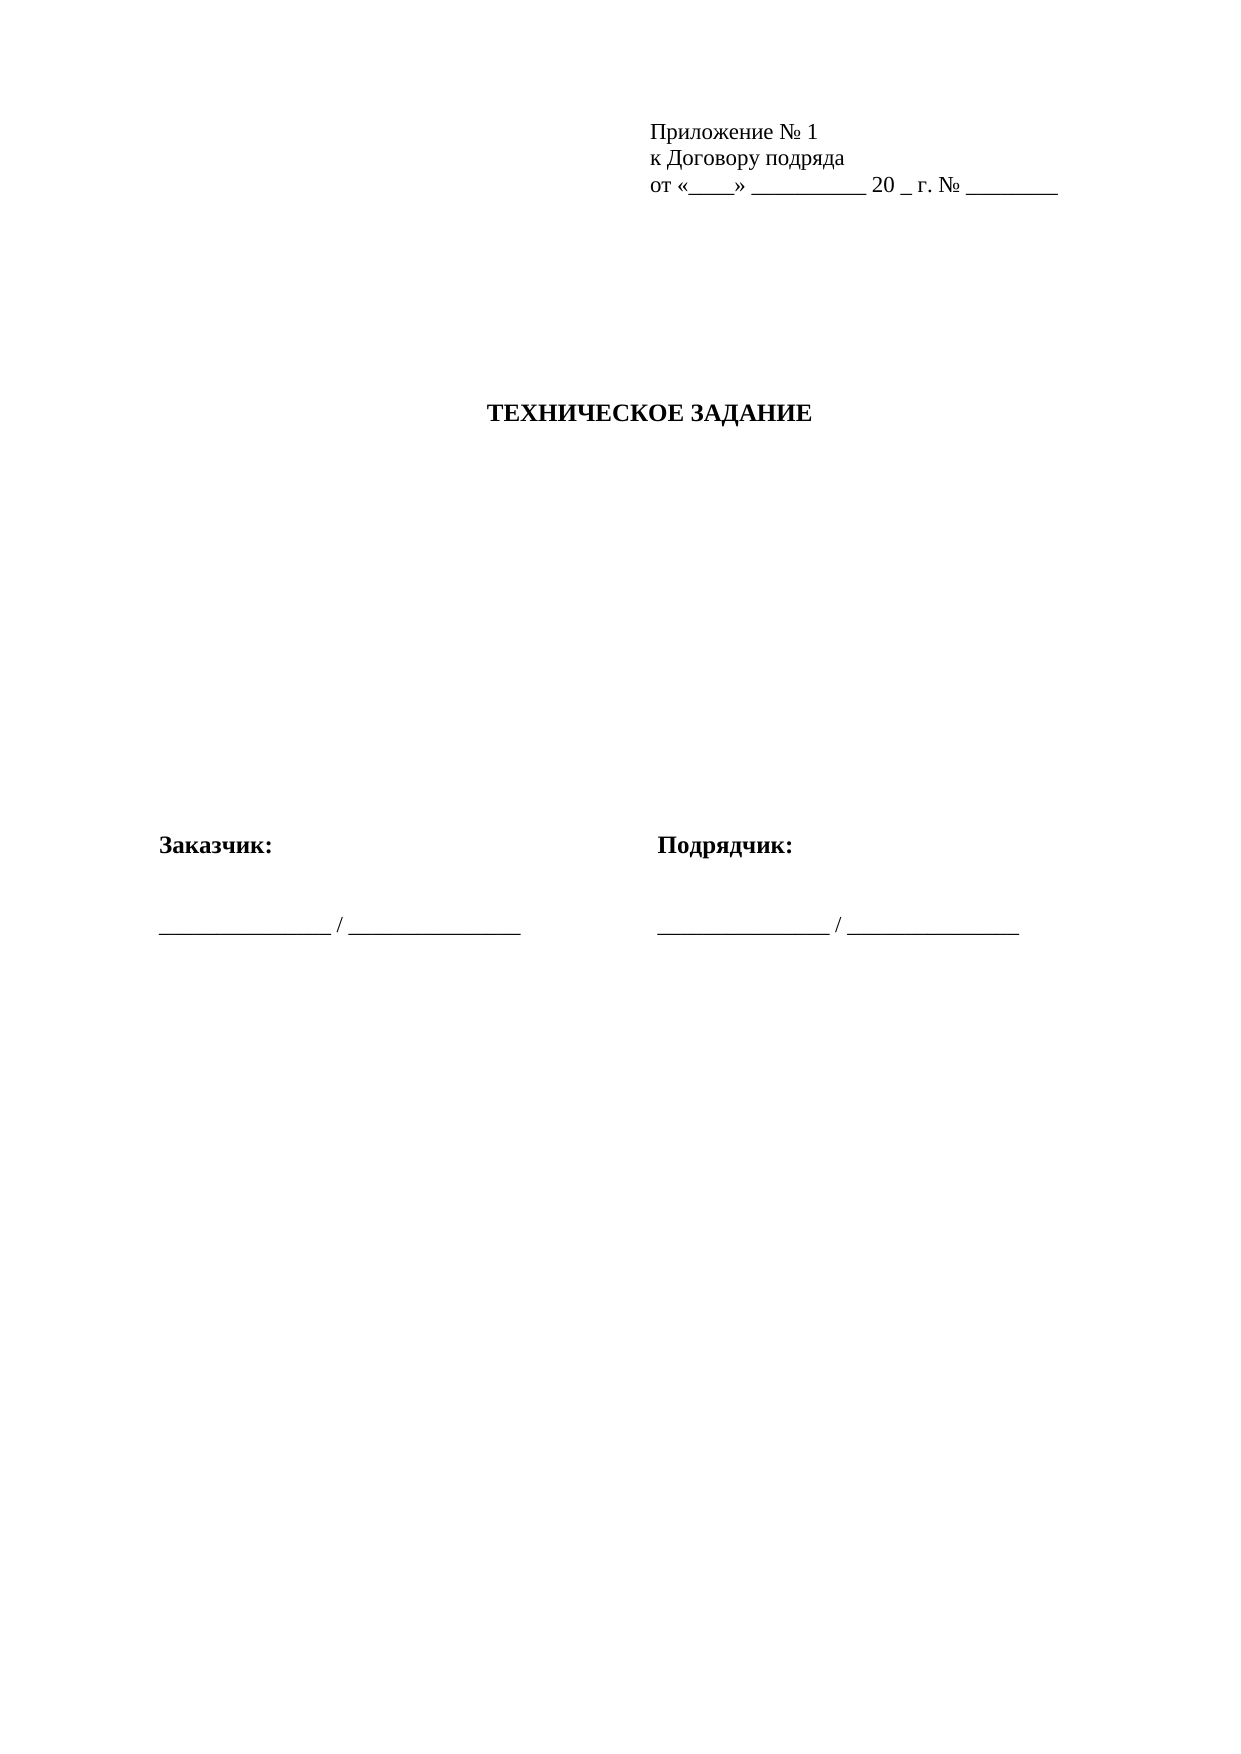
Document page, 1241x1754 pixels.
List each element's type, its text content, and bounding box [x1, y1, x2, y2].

text к Договору подряда [148, 144, 1152, 171]
table_header Заказчик: [148, 830, 646, 858]
text от «____» __________ 20 _ г. № ________ [148, 171, 1152, 197]
text Приложение № 1 [148, 118, 1152, 144]
text ТЕХНИЧЕСКОЕ ЗАДАНИЕ [148, 398, 1152, 427]
table_cell _______________ / _______________ [148, 859, 646, 964]
table_header Подрядчик: [646, 830, 1145, 858]
table_cell _______________ / _______________ [646, 859, 1145, 964]
